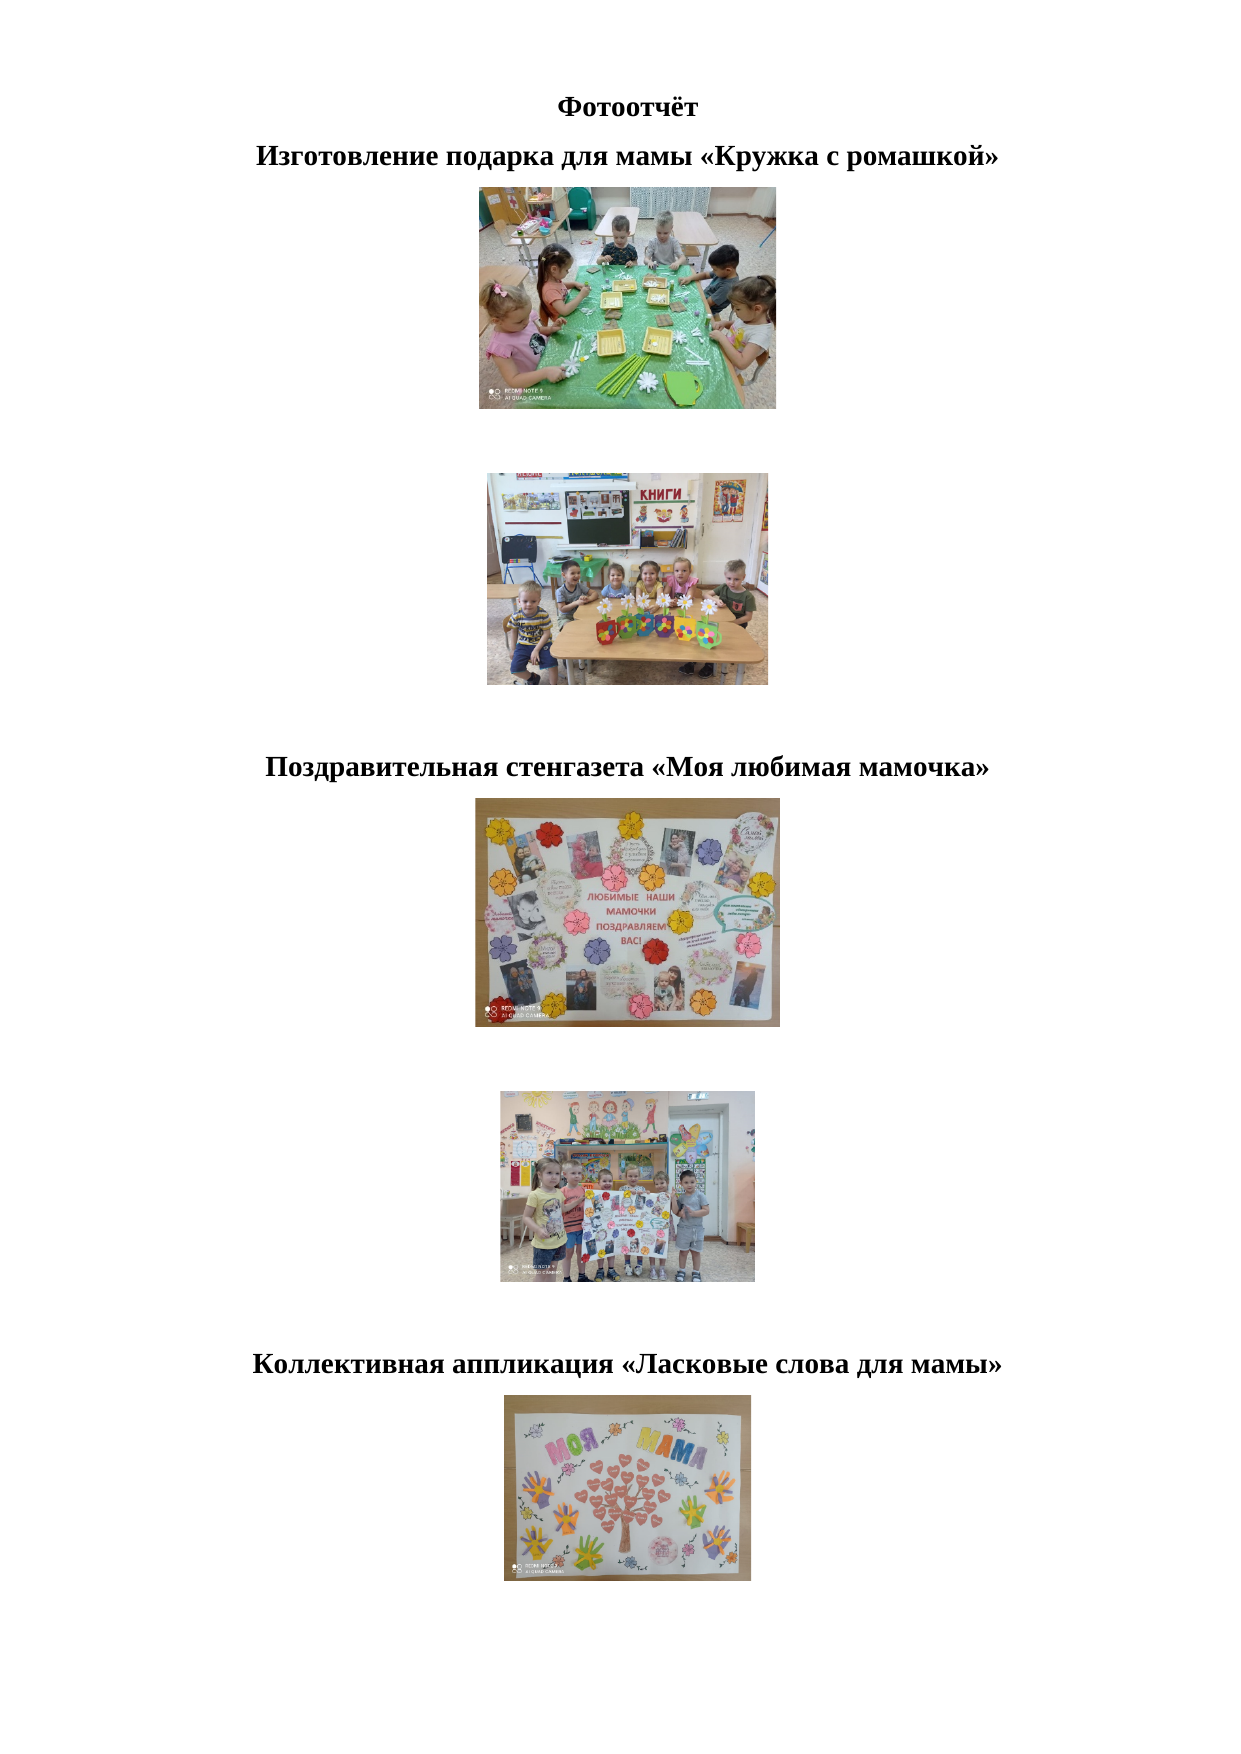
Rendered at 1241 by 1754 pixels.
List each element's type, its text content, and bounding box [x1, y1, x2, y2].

picture [500, 1091, 755, 1282]
text Фотоотчёт [103, 89, 1152, 122]
text Изготовление подарка для мамы «Кружка с ромашкой» [103, 138, 1152, 171]
picture [504, 1395, 752, 1581]
picture [487, 473, 769, 685]
picture [475, 798, 780, 1027]
text Поздравительная стенгазета «Моя любимая мамочка» [103, 749, 1152, 783]
text Коллективная аппликация «Ласковые слова для мамы» [103, 1346, 1152, 1380]
picture [479, 187, 777, 409]
